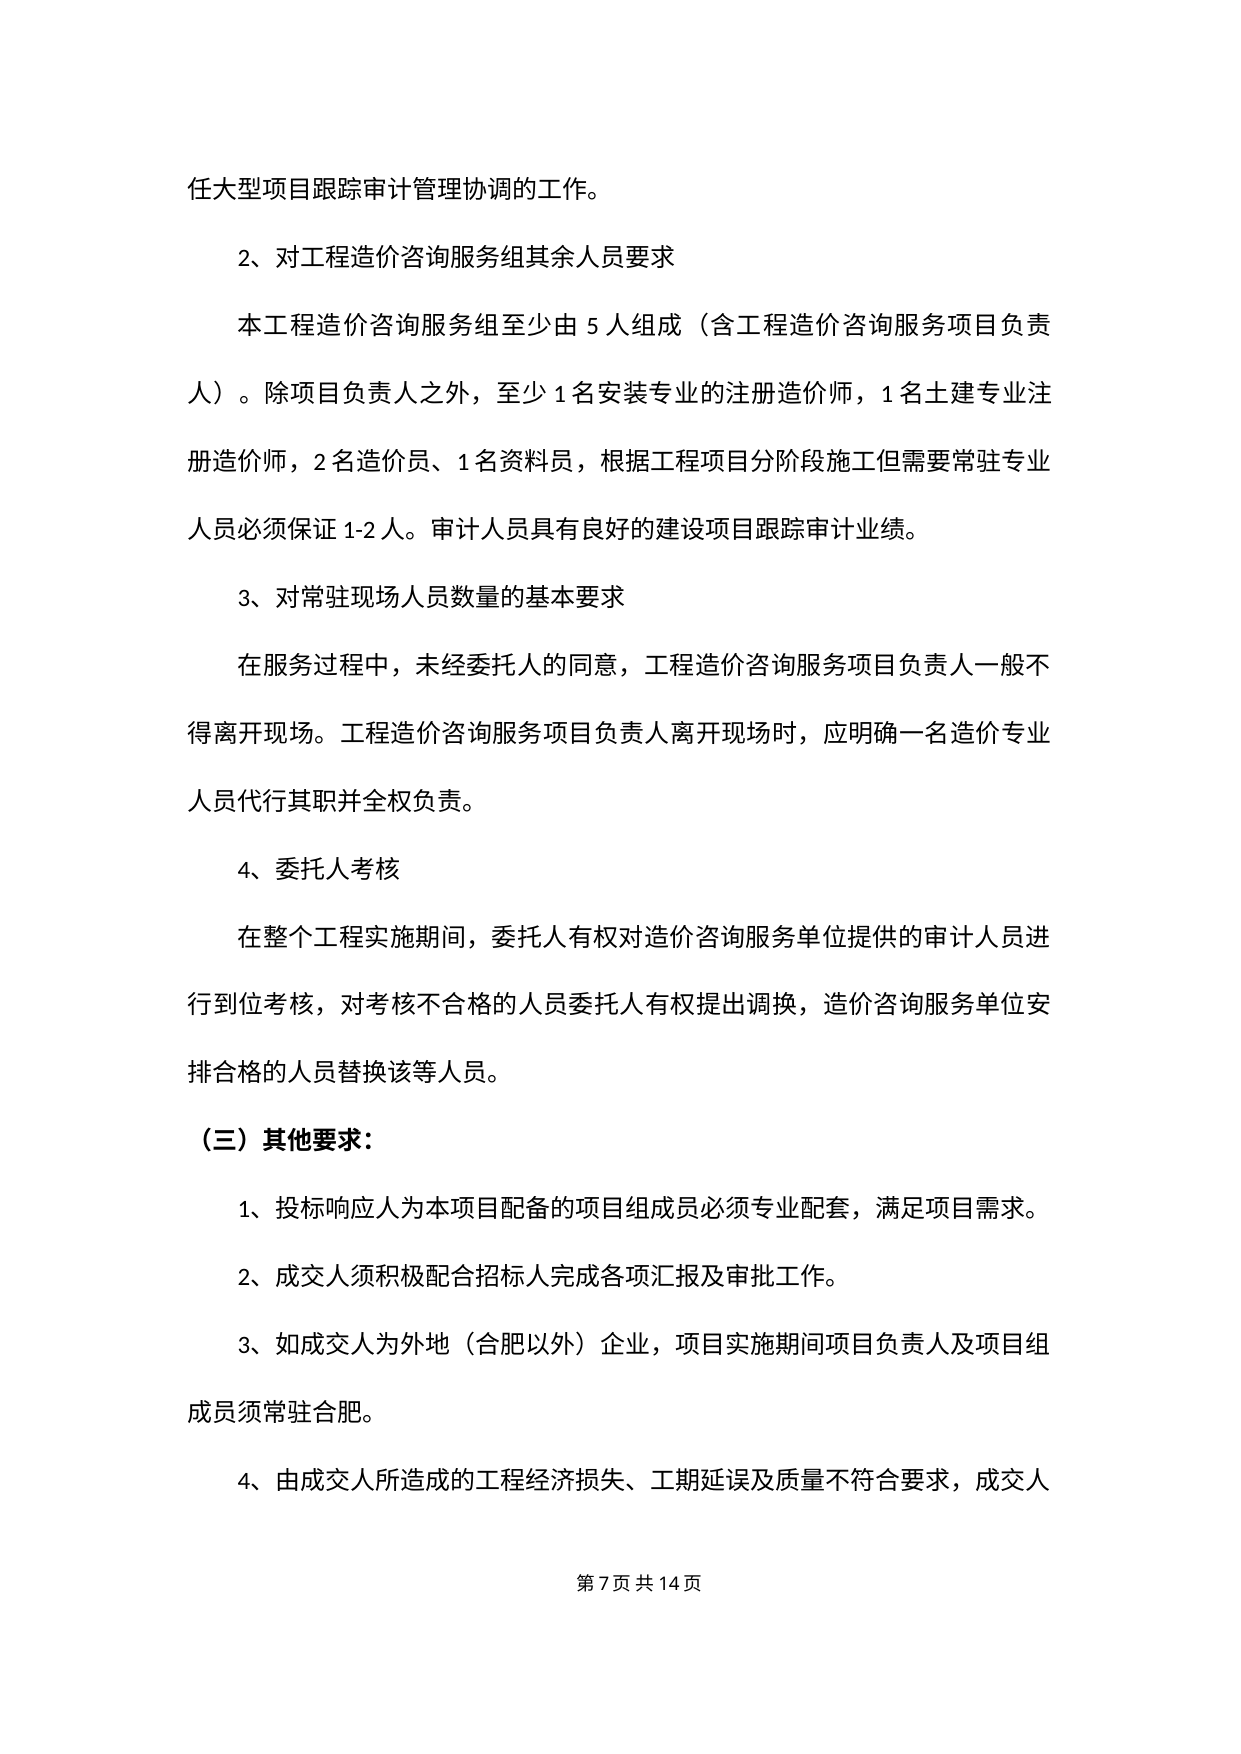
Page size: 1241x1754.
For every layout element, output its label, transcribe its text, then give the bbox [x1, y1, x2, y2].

text 2、成交人须积极配合招标人完成各项汇报及审批工作。 [187, 1241, 1053, 1309]
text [187, 154, 1053, 222]
text 2、对工程造价咨询服务组其余人员要求 [187, 222, 1053, 290]
text 3、对常驻现场人员数量的基本要求 [187, 562, 1053, 629]
text 1、投标响应人为本项目配备的项目组成员必须专业配套，满足项目需求。 [187, 1173, 1053, 1241]
text 本工程造价咨询服务组至少由5人组成（含工程造价咨询服务项目负责人）。除项目负责人之外，至少1名安装专业的注册造价师，1名土建专业注册造价师，2名造价员、1名资料员，根据工程项目分阶段施工但需要常驻专业人员必须保证1-2人。审计人员具有良好的建设项目跟踪审计业绩。 [187, 290, 1053, 562]
text 4、委托人考核 [187, 833, 1053, 901]
text 在整个工程实施期间，委托人有权对造价咨询服务单位提供的审计人员进行到位考核，对考核不合格的人员委托人有权提出调换，造价咨询服务单位安排合格的人员替换该等人员。 [187, 901, 1053, 1105]
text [187, 1444, 1053, 1512]
text （三）其他要求： [187, 1105, 1053, 1173]
text 在服务过程中，未经委托人的同意，工程造价咨询服务项目负责人一般不得离开现场。工程造价咨询服务项目负责人离开现场时，应明确一名造价专业人员代行其职并全权负责。 [187, 629, 1053, 833]
text 3、如成交人为外地（合肥以外）企业，项目实施期间项目负责人及项目组成员须常驻合肥。 [187, 1309, 1053, 1444]
